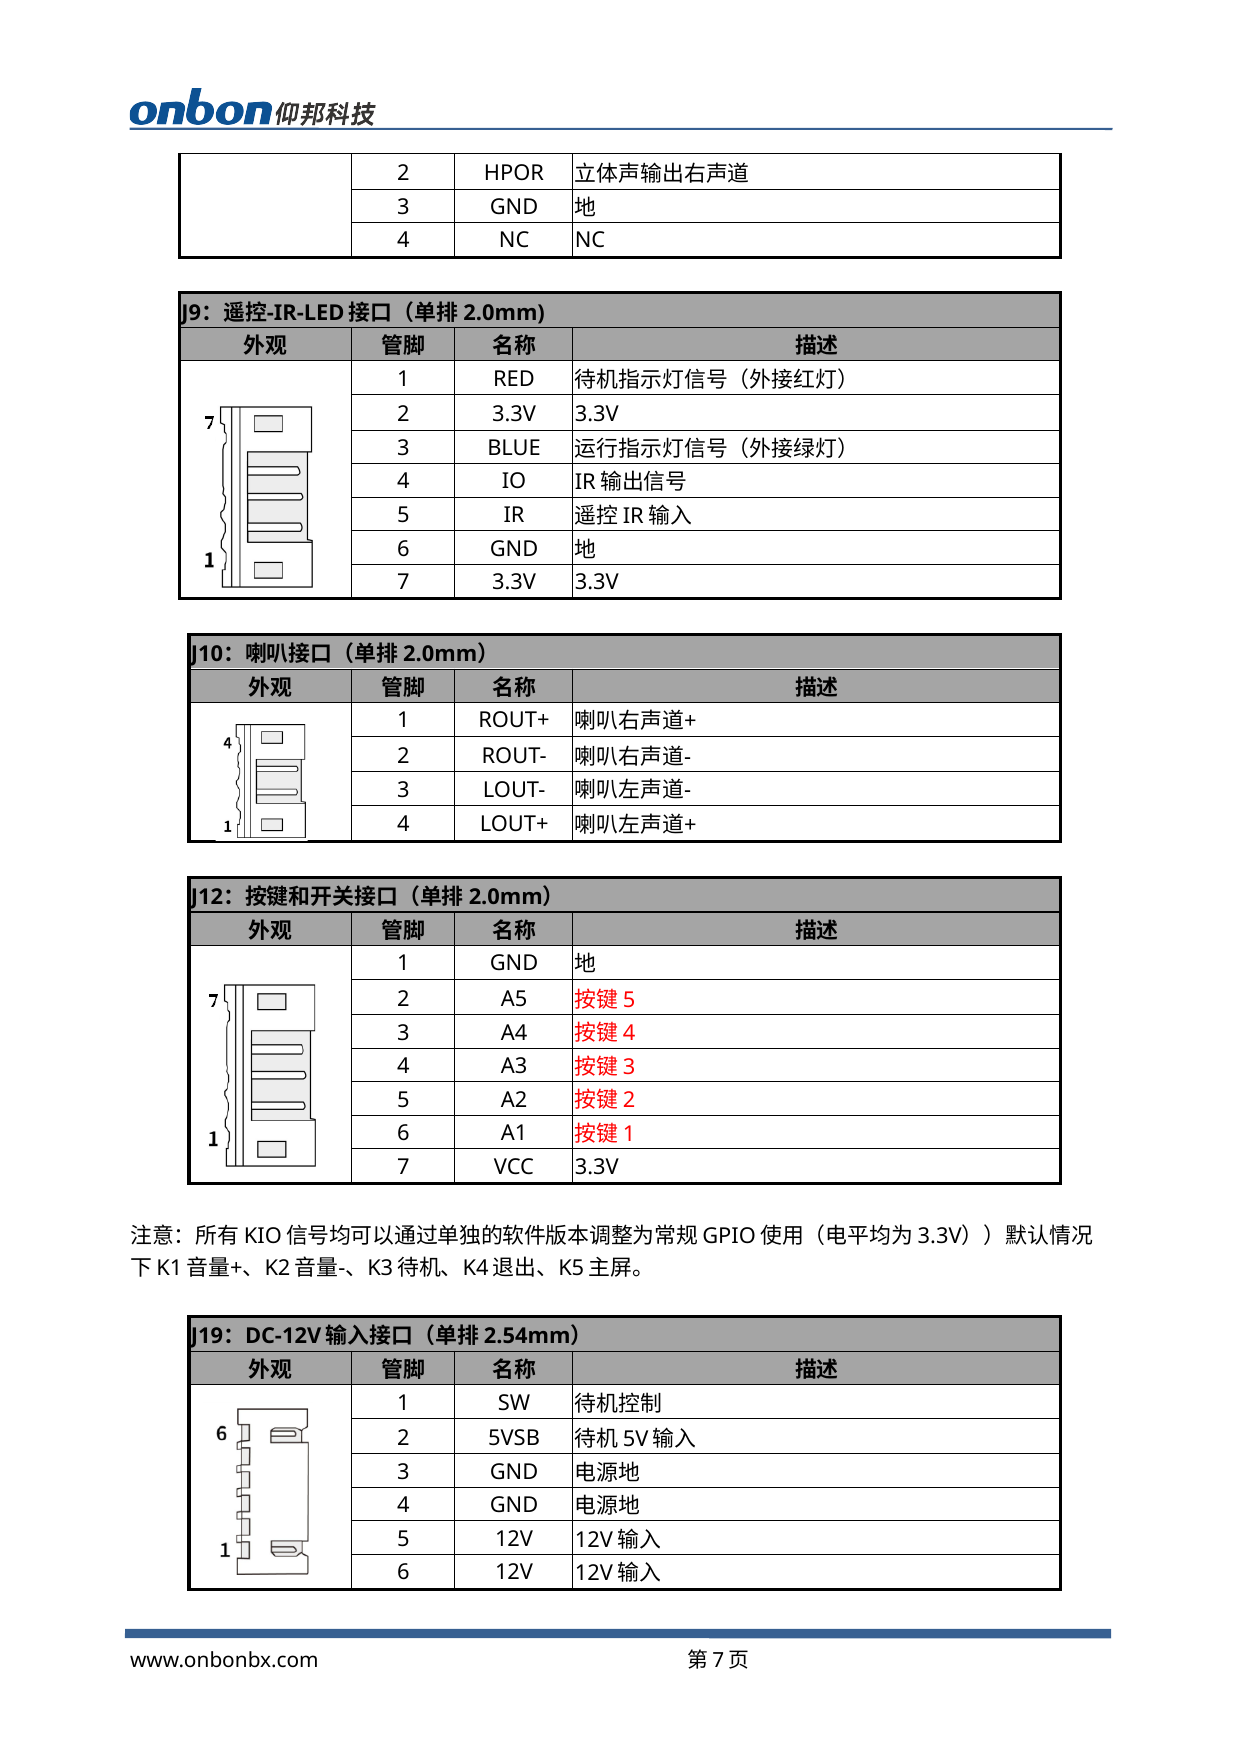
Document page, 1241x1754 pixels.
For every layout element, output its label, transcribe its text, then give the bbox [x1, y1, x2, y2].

table_cell 5 [352, 1082, 454, 1115]
table_cell 名称 [455, 670, 572, 702]
table_cell 运行指示灯信号（外接绿灯） [573, 431, 1059, 463]
table_cell 电源地 [573, 1488, 1059, 1520]
table_cell 5VSB [455, 1419, 572, 1453]
table_cell 喇叭左声道+ [573, 806, 1059, 840]
table_cell 遥控IR输入 [573, 498, 1059, 530]
table_cell 按键1 [573, 1116, 1059, 1148]
table_cell 管脚 [352, 670, 454, 702]
table_cell 4 [352, 1049, 454, 1081]
table_cell 3.3V [573, 395, 1059, 429]
table_cell 管脚 [352, 328, 454, 360]
table_cell [191, 1385, 351, 1587]
table_cell 6 [352, 531, 454, 564]
table_cell A2 [455, 1082, 572, 1115]
table_cell 3 [352, 1454, 454, 1487]
table_cell 12V [455, 1521, 572, 1554]
table_cell LOUT- [455, 772, 572, 805]
table_cell GND [455, 1454, 572, 1487]
table_cell 4 [352, 1488, 454, 1520]
table_cell RED [455, 361, 572, 394]
table_cell 12V [455, 1555, 572, 1587]
picture [200, 402, 324, 593]
table_cell GND [455, 190, 572, 222]
table_cell 6 [352, 1555, 454, 1587]
table_cell 喇叭右声道+ [573, 703, 1059, 736]
table_cell A5 [455, 980, 572, 1014]
table_cell A1 [455, 1116, 572, 1148]
table_cell GND [455, 1488, 572, 1520]
table_cell ROUT- [455, 737, 572, 771]
table_cell 喇叭右声道- [573, 737, 1059, 771]
table_cell LOUT+ [455, 806, 572, 840]
table_cell NC [573, 223, 1059, 256]
picture [203, 1402, 314, 1578]
table_cell 地 [573, 531, 1059, 564]
table_cell IO [455, 464, 572, 497]
table_cell BLUE [455, 431, 572, 463]
table_cell 6 [352, 1116, 454, 1148]
text 注意：所有KIO信号均可以通过单独的软件版本调整为常规GPIO使用（电平均为3.3V））默认情况下K1音量+、K2音量-、K3待机、K4退出、K5主屏。 [130, 1217, 1110, 1282]
table_cell 12V输入 [573, 1555, 1059, 1587]
table_cell 按键5 [573, 980, 1059, 1014]
table_cell 名称 [455, 328, 572, 360]
table_cell 外观 [191, 913, 351, 945]
table_cell 3 [352, 772, 454, 805]
table_cell [181, 361, 351, 597]
table_cell 1 [352, 1385, 454, 1418]
table_cell 1 [352, 703, 454, 736]
table_cell HPOR [455, 154, 572, 188]
table_cell 外观 [191, 1352, 351, 1384]
table_header J10：喇叭接口（单排 2.0mm） [191, 636, 1059, 668]
table_cell 12V输入 [573, 1521, 1059, 1554]
table_cell 3 [352, 1015, 454, 1048]
table_cell ROUT+ [455, 703, 572, 736]
table_cell 管脚 [352, 913, 454, 945]
table_header J9：遥控-IR-LED接口（单排 2.0mm) [181, 294, 1059, 327]
table_cell 5 [352, 1521, 454, 1554]
table_cell 地 [573, 946, 1059, 978]
table_cell 3.3V [573, 565, 1059, 597]
table_cell GND [455, 946, 572, 978]
table_cell 5 [352, 498, 454, 530]
table_cell 2 [352, 737, 454, 771]
table_cell 待机5V输入 [573, 1419, 1059, 1453]
table_cell 外观 [181, 328, 351, 360]
table_cell A3 [455, 1049, 572, 1081]
table_cell 按键4 [573, 1015, 1059, 1048]
table_cell 按键3 [573, 1049, 1059, 1081]
table_cell 2 [352, 1419, 454, 1453]
table_cell 描述 [573, 913, 1059, 945]
table_cell 外观 [191, 670, 351, 702]
table_cell 7 [352, 565, 454, 597]
table_cell 按键2 [573, 1082, 1059, 1115]
table_cell 描述 [573, 328, 1059, 360]
table_cell [191, 946, 351, 1182]
table_cell IR输出信号 [573, 464, 1059, 497]
table_cell 描述 [573, 1352, 1059, 1384]
table_cell 名称 [455, 1352, 572, 1384]
table_header J12：按键和开关接口（单排 2.0mm） [191, 879, 1059, 911]
table_cell 4 [352, 806, 454, 840]
table_cell 2 [352, 980, 454, 1014]
table_cell 电源地 [573, 1454, 1059, 1487]
picture [129, 88, 376, 126]
table_cell 2 [352, 395, 454, 429]
table_cell 3.3V [455, 395, 572, 429]
table_cell [191, 703, 351, 840]
table_cell 7 [352, 1149, 454, 1182]
table_cell VCC [455, 1149, 572, 1182]
table_cell 2 [352, 154, 454, 188]
table_cell 3.3V [455, 565, 572, 597]
table_cell GND [455, 531, 572, 564]
table_header J19：DC-12V输入接口（单排 2.54mm） [191, 1318, 1059, 1351]
table_cell 待机控制 [573, 1385, 1059, 1418]
table_cell 立体声输出右声道 [573, 154, 1059, 188]
table_cell 喇叭左声道- [573, 772, 1059, 805]
table_cell 1 [352, 946, 454, 978]
picture [203, 981, 327, 1172]
table_cell 管脚 [352, 1352, 454, 1384]
table_cell 待机指示灯信号（外接红灯） [573, 361, 1059, 394]
table_cell IR [455, 498, 572, 530]
table_cell 描述 [573, 670, 1059, 702]
table_cell [181, 154, 351, 256]
table_cell SW [455, 1385, 572, 1418]
table_cell 4 [352, 464, 454, 497]
table_cell 名称 [455, 913, 572, 945]
table_cell 地 [573, 190, 1059, 222]
table_cell NC [455, 223, 572, 256]
table_cell 1 [352, 361, 454, 394]
table_cell 4 [352, 223, 454, 256]
picture [215, 720, 308, 841]
table_cell 3 [352, 190, 454, 222]
table_cell A4 [455, 1015, 572, 1048]
table_cell 3 [352, 431, 454, 463]
table_cell 3.3V [573, 1149, 1059, 1182]
